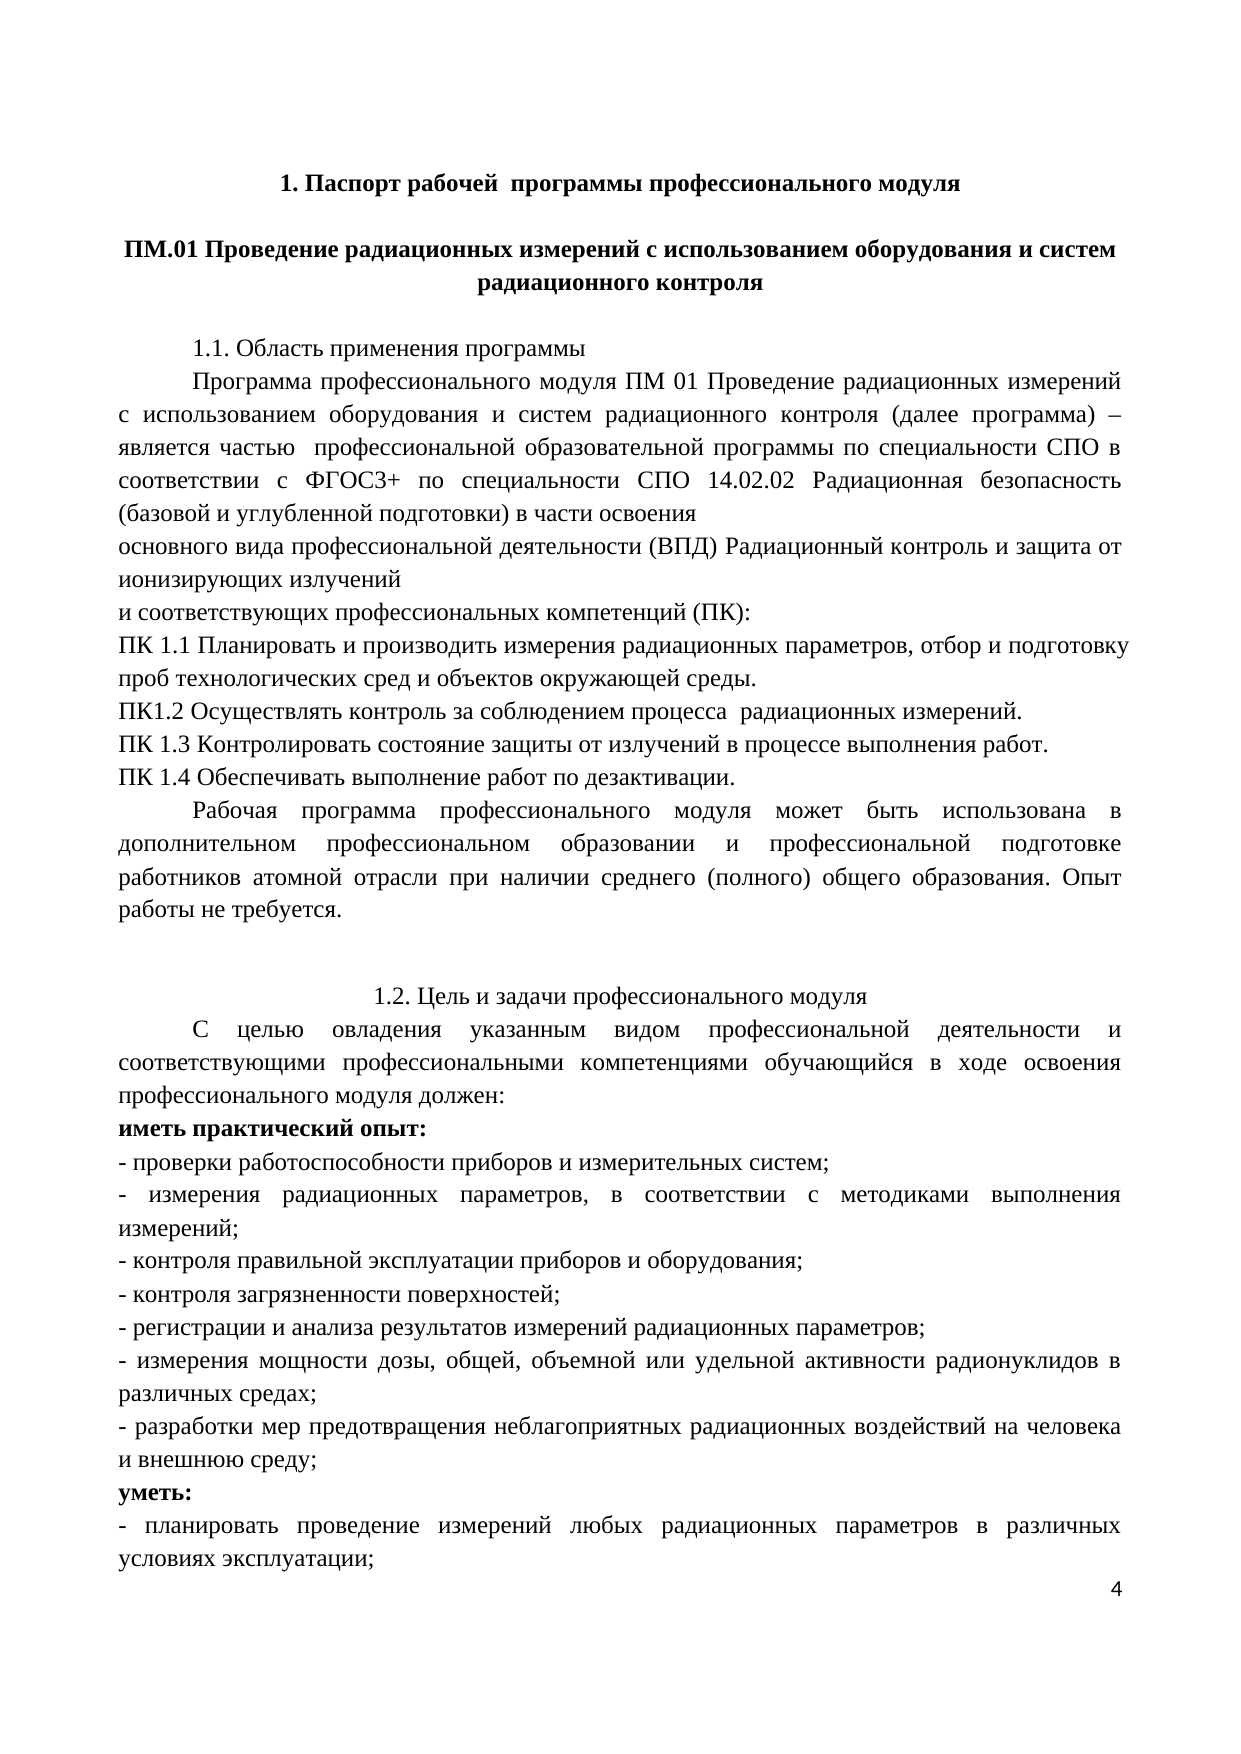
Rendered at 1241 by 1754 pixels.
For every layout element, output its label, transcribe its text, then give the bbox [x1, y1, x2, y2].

text основного вида профессиональной деятельности (ВПД) Радиационный контроль и защита от ионизирующих излучений [118, 531, 1122, 593]
text иметь практический опыт: [118, 1113, 1122, 1142]
text - проверки работоспособности приборов и измерительных систем; [118, 1147, 1122, 1175]
subtitle 1.2. Цель и задачи профессионального модуля [118, 981, 1122, 1010]
text - измерения радиационных параметров, в соответствии с методиками выполнения измерений; [118, 1179, 1122, 1241]
text - контроля правильной эксплуатации приборов и оборудования; [118, 1246, 1122, 1274]
text С целью овладения указанным видом профессиональной деятельности и соответствующими профессиональными компетенциями обучающийся в ходе освоения профессионального модуля должен: [118, 1014, 1122, 1109]
text ПК 1.4 Обеспечивать выполнение работ по дезактивации. [118, 762, 1122, 791]
text ПК 1.1 Планировать и производить измерения радиационных параметров, отбор и подготовку проб технологических сред и объектов окружающей среды. [118, 630, 1130, 692]
text Программа профессионального модуля ПМ 01 Проведение радиационных измерений с использованием оборудования и систем радиационного контроля (далее программа) – является частью профессиональной образовательной программы по специальности СПО в соответствии с ФГОС3+ по специальности СПО 14.02.02 Радиационная безопасность (базовой и углубленной подготовки) в части освоения [118, 366, 1122, 527]
text Рабочая программа профессионального модуля может быть использована в дополнительном профессиональном образовании и профессиональной подготовке работников атомной отрасли при наличии среднего (полного) общего образования. Опыт работы не требуется. [118, 796, 1122, 923]
text - планировать проведение измерений любых радиационных параметров в различных условиях эксплуатации; [118, 1510, 1122, 1572]
text 1.1. Область применения программы [118, 333, 1122, 362]
text - измерения мощности дозы, общей, объемной или удельной активности радионуклидов в различных средах; [118, 1345, 1122, 1406]
text - разработки мер предотвращения неблагоприятных радиационных воздействий на человека и внешнюю среду; [118, 1411, 1122, 1472]
text уметь: [118, 1477, 1122, 1506]
text и соответствующих профессиональных компетенций (ПК): [118, 597, 1122, 626]
text - регистрации и анализа результатов измерений радиационных параметров; [118, 1312, 1122, 1340]
text - контроля загрязненности поверхностей; [118, 1279, 1122, 1307]
text ПК 1.3 Контролировать состояние защиты от излучений в процессе выполнения работ. [118, 729, 1130, 758]
subtitle 1. паспорт рабочей программы профессионального модуля [118, 168, 1122, 197]
text ПМ.01 Проведение радиационных измерений с использованием оборудования и систем радиационного контроля [118, 234, 1122, 296]
text ПК1.2 Осуществлять контроль за соблюдением процесса радиационных измерений. [118, 696, 1130, 725]
